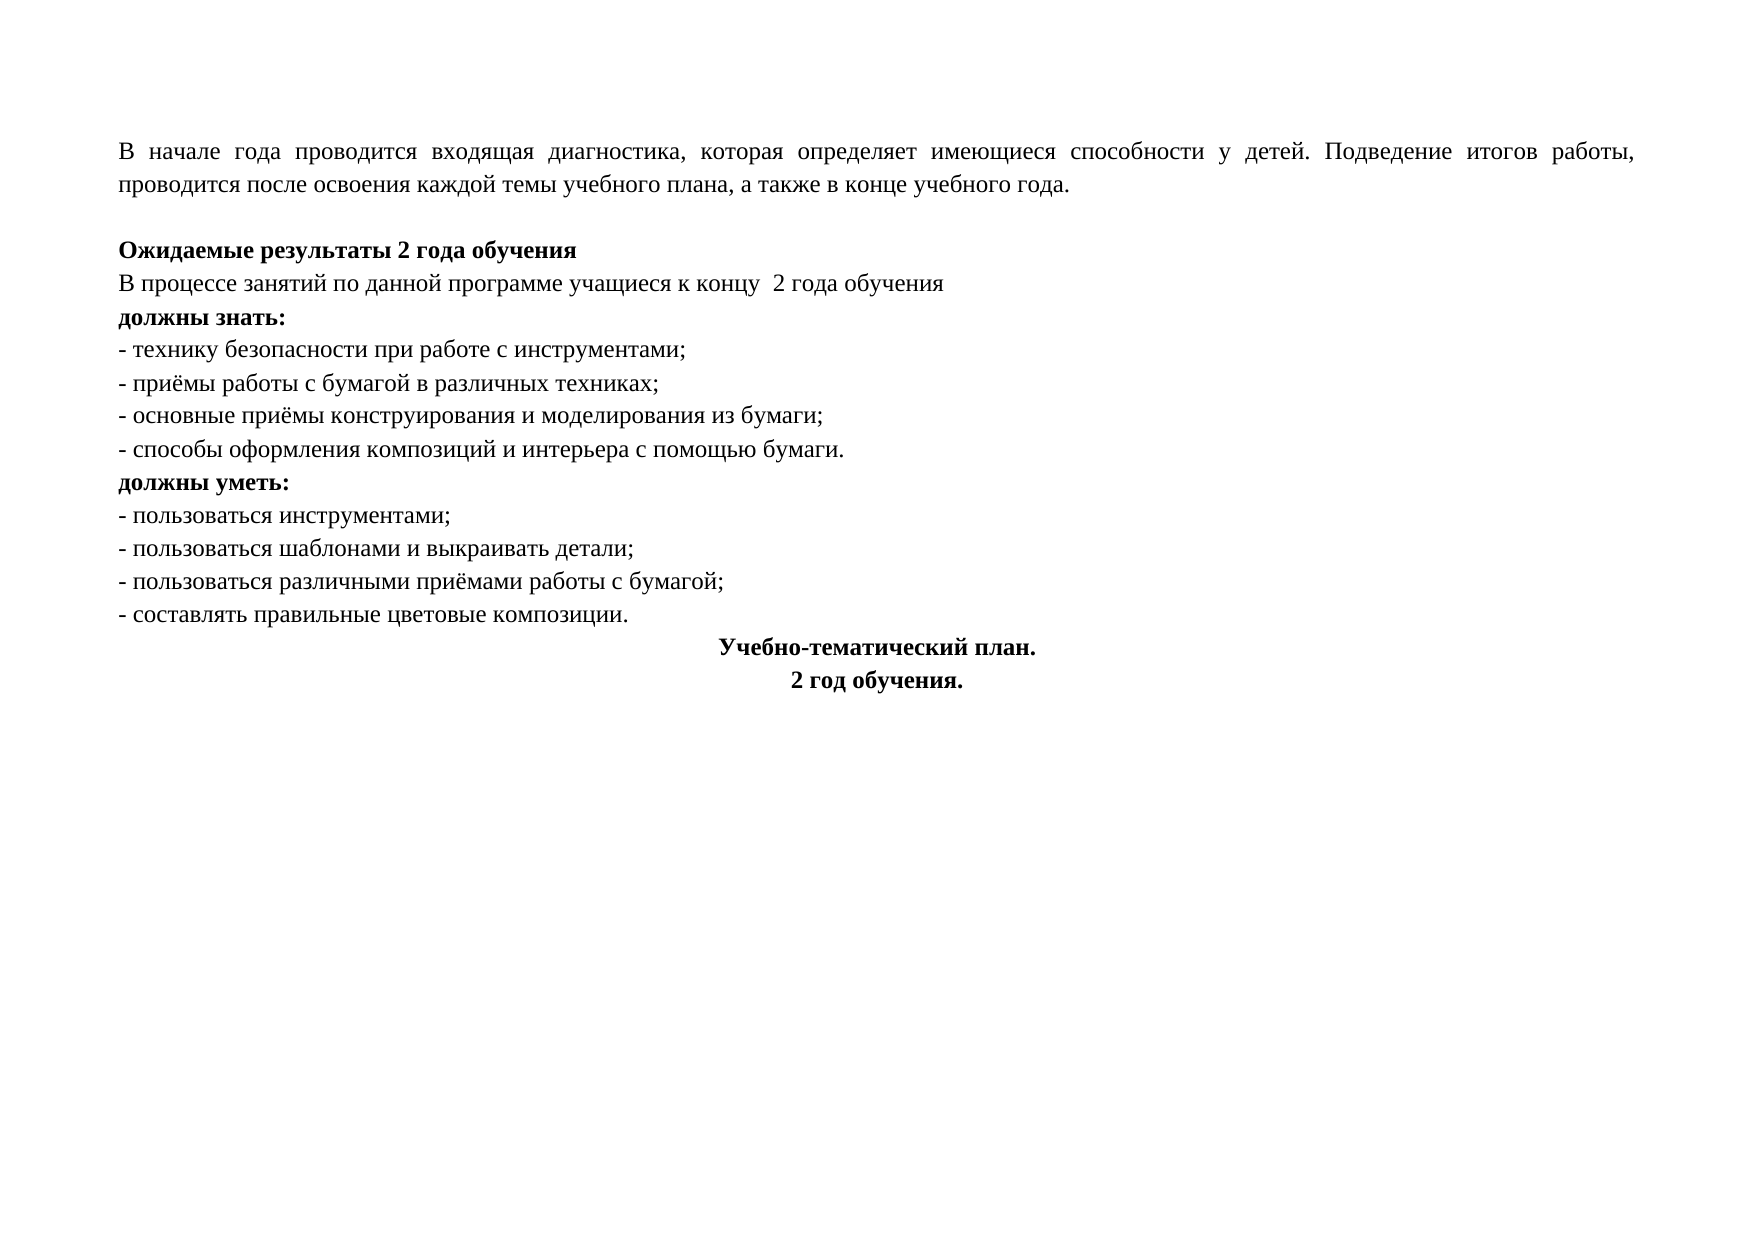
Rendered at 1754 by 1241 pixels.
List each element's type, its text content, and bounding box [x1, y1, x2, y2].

text - пользоваться шаблонами и выкраивать детали; [118, 533, 1636, 561]
text - основные приёмы конструирования и моделирования из бумаги; [118, 401, 1636, 429]
text - способы оформления композиций и интерьера с помощью бумаги. [118, 434, 1636, 462]
text 2 год обучения. [118, 665, 1636, 693]
text - составлять правильные цветовые композиции. [118, 599, 1636, 627]
text - приёмы работы с бумагой в различных техниках; [118, 368, 1636, 396]
text должны знать: [118, 302, 1636, 330]
text - пользоваться инструментами; [118, 500, 1636, 528]
text Учебно-тематический план. [118, 632, 1636, 661]
text В начале года проводится входящая диагностика, которая определяет имеющиеся способности у детей. Подведение итогов работы, проводится после освоения каждой темы учебного плана, а также в конце учебного года. [118, 136, 1636, 198]
text - технику безопасности при работе с инструментами; [118, 334, 1636, 363]
text В процессе занятий по данной программе учащиеся к концу 2 года обучения [118, 268, 1636, 297]
text Ожидаемые результаты 2 года обучения [118, 236, 1636, 264]
text - пользоваться различными приёмами работы с бумагой; [118, 566, 1636, 594]
text должны уметь: [118, 467, 1636, 495]
